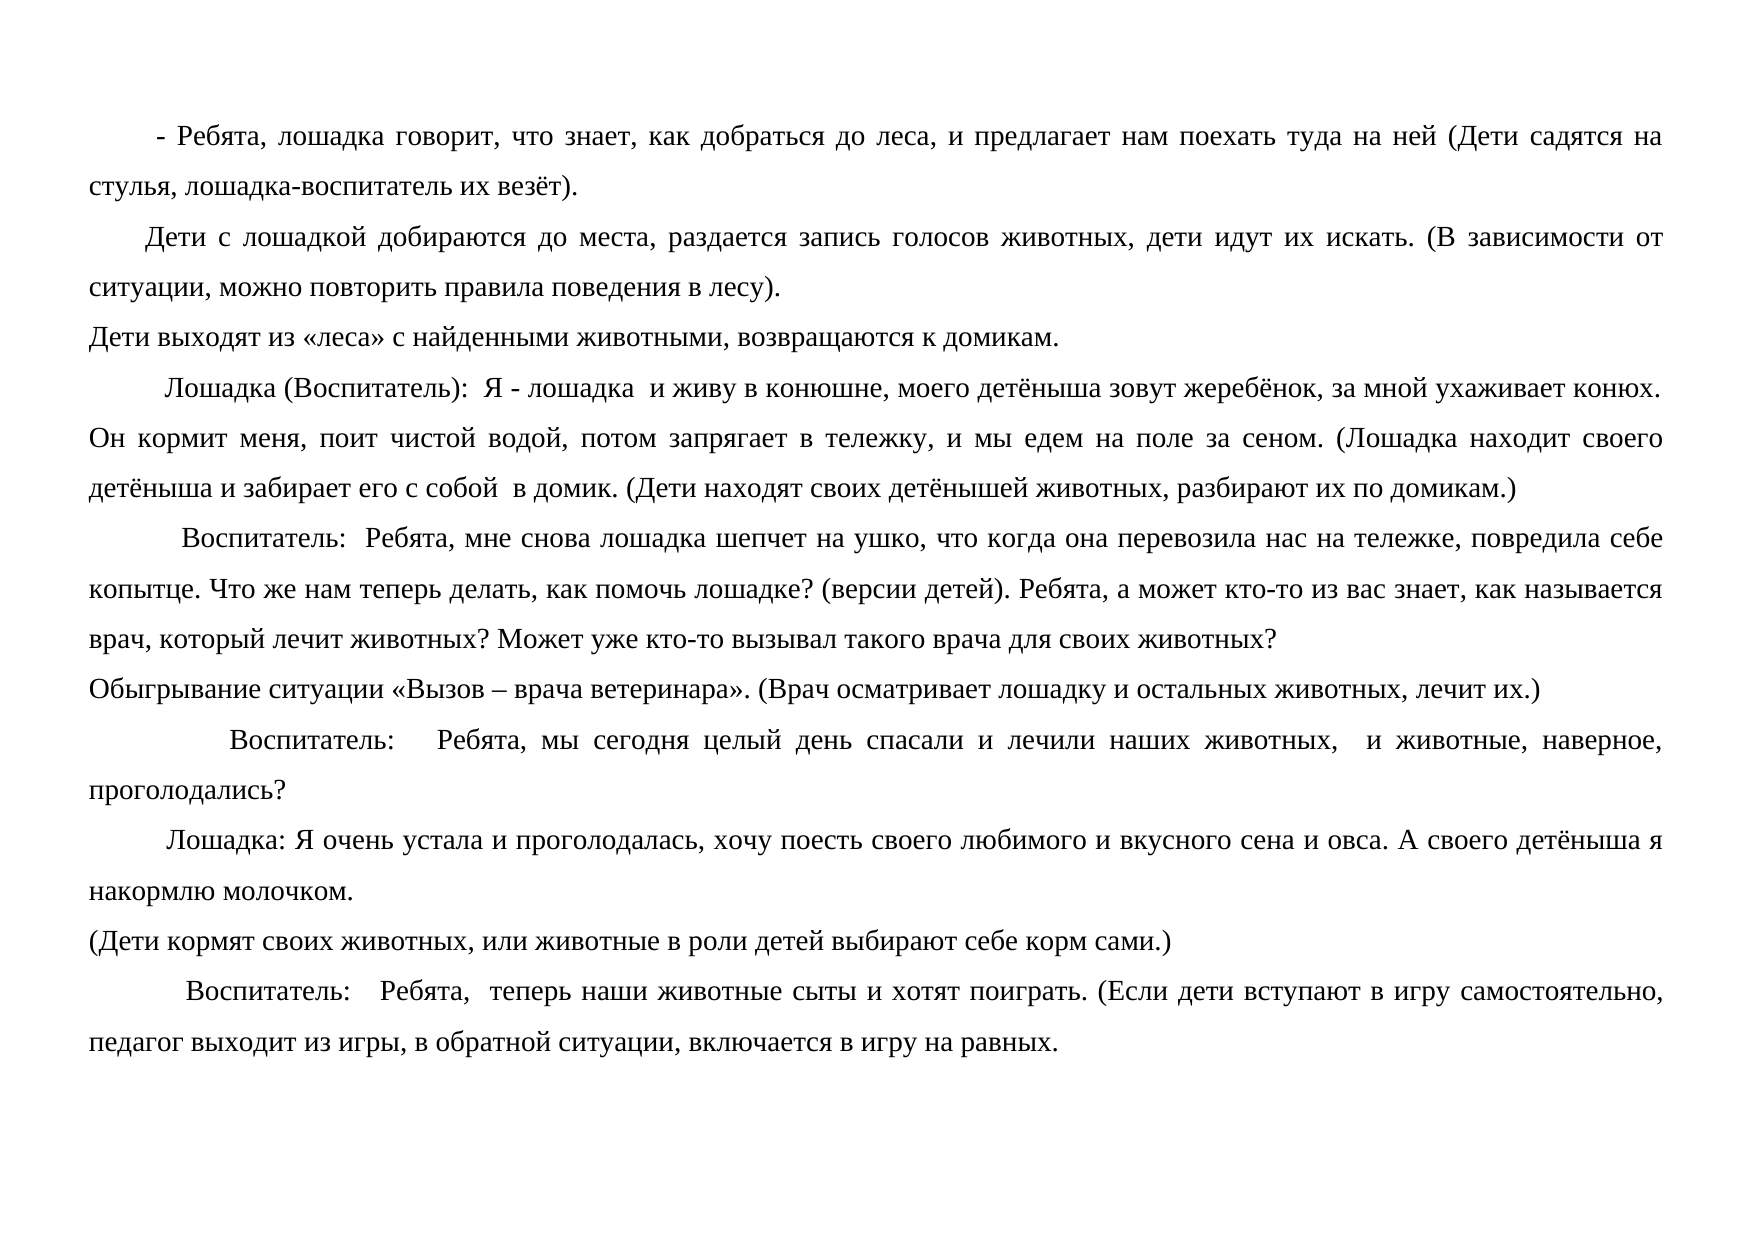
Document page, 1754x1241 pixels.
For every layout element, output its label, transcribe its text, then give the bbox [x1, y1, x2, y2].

text Воспитатель: Ребята, теперь наши животные сыты и хотят поиграть. (Если дети вступают в игру самостоятельно, педагог выходит из игры, в обратной ситуации, включается в игру на равных. [89, 973, 1665, 1057]
text Лошадка (Воспитатель): Я - лошадка и живу в конюшне, моего детёныша зовут жеребёнок, за мной ухаживает конюх. Он кормит меня, поит чистой водой, потом запрягает в тележку, и мы едем на поле за сеном. (Лошадка находит своего детёныша и забирает его с собой в домик. (Дети находят своих детёнышей животных, разбирают их по домикам.) [89, 370, 1665, 504]
text - Ребята, лошадка говорит, что знает, как добраться до леса, и предлагает нам поехать туда на ней (Дети садятся на стулья, лошадка-воспитатель их везёт). [89, 118, 1665, 202]
text Лошадка: Я очень устала и проголодалась, хочу поесть своего любимого и вкусного сена и овса. А своего детёныша я накормлю молочком. [89, 822, 1665, 906]
text Дети выходят из «леса» с найденными животными, возвращаются к домикам. [89, 319, 1665, 353]
text Дети с лошадкой добираются до места, раздается запись голосов животных, дети идут их искать. (В зависимости от ситуации, можно повторить правила поведения в лесу). [89, 219, 1665, 303]
text Воспитатель: Ребята, мы сегодня целый день спасали и лечили наших животных, и животные, наверное, проголодались? [89, 722, 1665, 806]
text Обыгрывание ситуации «Вызов – врача ветеринара». (Врач осматривает лошадку и остальных животных, лечит их.) [89, 672, 1665, 705]
text (Дети кормят своих животных, или животные в роли детей выбирают себе корм сами.) [89, 923, 1665, 957]
text Воспитатель: Ребята, мне снова лошадка шепчет на ушко, что когда она перевозила нас на тележке, повредила себе копытце. Что же нам теперь делать, как помочь лошадке? (версии детей). Ребята, а может кто-то из вас знает, как называется врач, который лечит животных? Может уже кто-то вызывал такого врача для своих животных? [89, 521, 1665, 655]
